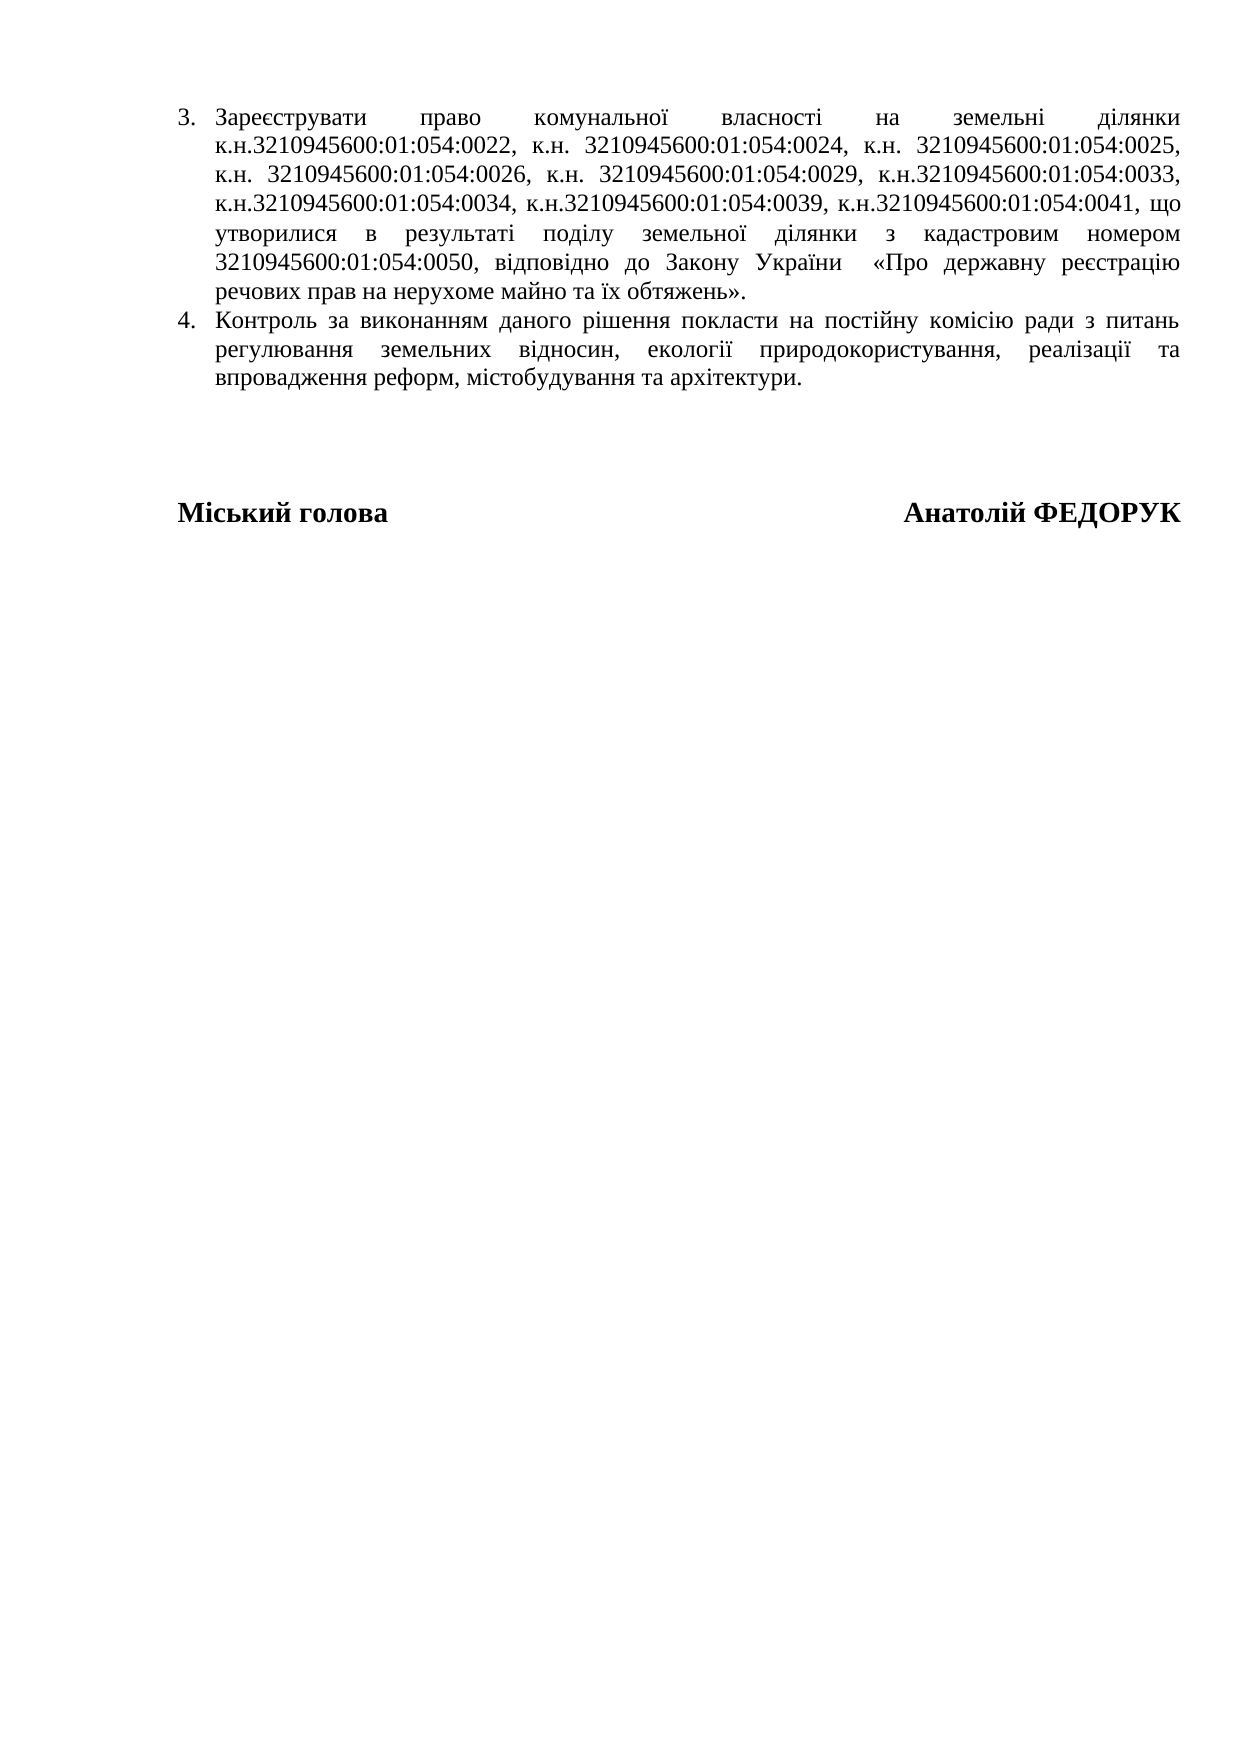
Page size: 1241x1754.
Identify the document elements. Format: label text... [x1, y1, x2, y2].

list Контроль за виконанням даного рішення покласти на постійну комісію ради з питань регулювання земельних відносин, екології природокористування, реалізації та впровадження реформ, містобудування та архітектури. [177, 305, 1181, 391]
list Зареєструвати право комунальної власності на земельні ділянки к.н.3210945600:01:054:0022, к.н. 3210945600:01:054:0024, к.н. 3210945600:01:054:0025, к.н. 3210945600:01:054:0026, к.н. 3210945600:01:054:0029, к.н.3210945600:01:054:0033, к.н.3210945600:01:054:0034, к.н.3210945600:01:054:0039, к.н.3210945600:01:054:0041, що утворилися в результаті поділу земельної ділянки з кадастровим номером 3210945600:01:054:0050, відповідно до Закону України «Про державну реєстрацію речових прав на нерухоме майно та їх обтяжень». [177, 102, 1181, 305]
text Міський голова Анатолій ФЕДОРУК [177, 495, 1181, 529]
